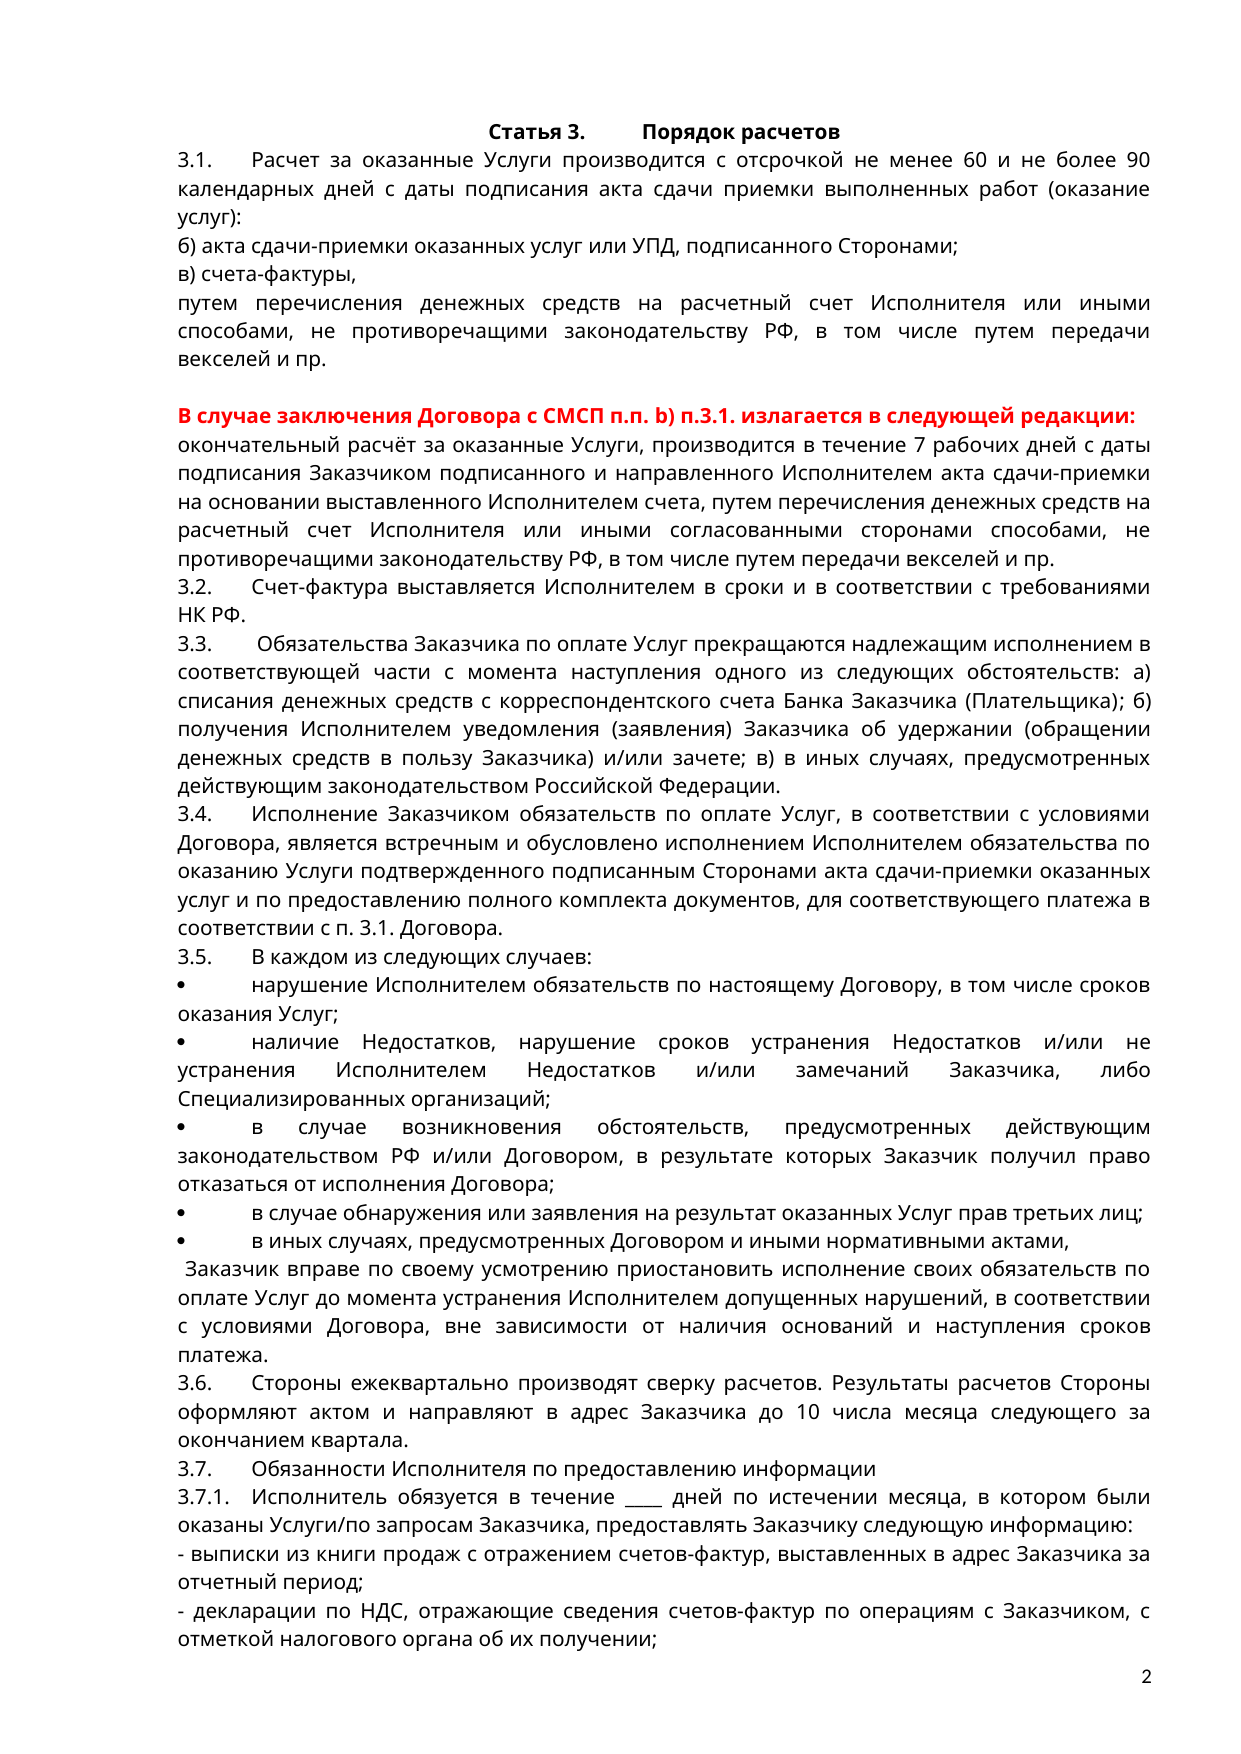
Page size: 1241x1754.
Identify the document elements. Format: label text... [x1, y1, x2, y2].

list Обязательства Заказчика по оплате Услуг прекращаются надлежащим исполнением в соответствующей части с момента наступления одного из следующих обстоятельств: а) списания денежных средств с корреспондентского счета Банка Заказчика (Плательщика); б) получения Исполнителем уведомления (заявления) Заказчика об удержании (обращении денежных средств в пользу Заказчика) и/или зачете; в) в иных случаях, предусмотренных действующим законодательством Российской Федерации. [177, 629, 1152, 799]
list наличие Недостатков, нарушение сроков устранения Недостатков и/или не устранения Исполнителем Недостатков и/или замечаний Заказчика, либо Специализированных организаций; [177, 1027, 1152, 1112]
list окончательный расчёт за оказанные Услуги, производится в течение 7 рабочих дней с даты подписания Заказчиком подписанного и направленного Исполнителем акта сдачи-приемки на основании выставленного Исполнителем счета, путем перечисления денежных средств на расчетный счет Исполнителя или иными согласованными сторонами способами, не противоречащими законодательству РФ, в том числе путем передачи векселей и пр. [177, 430, 1152, 572]
list в случае возникновения обстоятельств, предусмотренных действующим законодательством РФ и/или Договором, в результате которых Заказчик получил право отказаться от исполнения Договора; [177, 1112, 1152, 1198]
subtitle Порядок расчетов [177, 117, 1152, 146]
list - выписки из книги продаж с отражением счетов-фактур, выставленных в адрес Заказчика за отчетный период; [177, 1539, 1152, 1596]
list Обязанности Исполнителя по предоставлению информации [177, 1454, 1152, 1482]
list путем перечисления денежных средств на расчетный счет Исполнителя или иными способами, не противоречащими законодательству РФ, в том числе путем передачи векселей и пр. [177, 288, 1152, 373]
list в случае обнаружения или заявления на результат оказанных Услуг прав третьих лиц; [177, 1198, 1152, 1226]
list Стороны ежеквартально производят сверку расчетов. Результаты расчетов Стороны оформляют актом и направляют в адрес Заказчика до 10 числа месяца следующего за окончанием квартала. [177, 1368, 1152, 1454]
list В каждом из следующих случаев: [177, 942, 1152, 970]
list Исполнитель обязуется в течение ____ дней по истечении месяца, в котором были оказаны Услуги/по запросам Заказчика, предоставлять Заказчику следующую информацию: [177, 1482, 1152, 1539]
list - декларации по НДС, отражающие сведения счетов-фактур по операциям с Заказчиком, с отметкой налогового органа об их получении; [177, 1596, 1152, 1653]
list в) счета-фактуры, [177, 259, 1152, 288]
list В случае заключения Договора с СМСП п.п. b) п.3.1. излагается в следующей редакции: [177, 401, 1152, 430]
list Счет-фактура выставляется Исполнителем в сроки и в соответствии с требованиями НК РФ. [177, 572, 1152, 629]
list в иных случаях, предусмотренных Договором и иными нормативными актами, [177, 1226, 1152, 1254]
list Заказчик вправе по своему усмотрению приостановить исполнение своих обязательств по оплате Услуг до момента устранения Исполнителем допущенных нарушений, в соответствии с условиями Договора, вне зависимости от наличия оснований и наступления сроков платежа. [177, 1254, 1152, 1368]
list Расчет за оказанные Услуги производится с отсрочкой не менее 60 и не более 90 календарных дней с даты подписания акта сдачи приемки выполненных работ (оказание услуг): [177, 146, 1152, 231]
list б) акта сдачи-приемки оказанных услуг или УПД, подписанного Сторонами; [177, 231, 1152, 259]
list Исполнение Заказчиком обязательств по оплате Услуг, в соответствии с условиями Договора, является встречным и обусловлено исполнением Исполнителем обязательства по оказанию Услуги подтвержденного подписанным Сторонами акта сдачи-приемки оказанных услуг и по предоставлению полного комплекта документов, для соответствующего платежа в соответствии с п. 3.1. Договора. [177, 799, 1152, 942]
list нарушение Исполнителем обязательств по настоящему Договору, в том числе сроков оказания Услуг; [177, 970, 1152, 1027]
